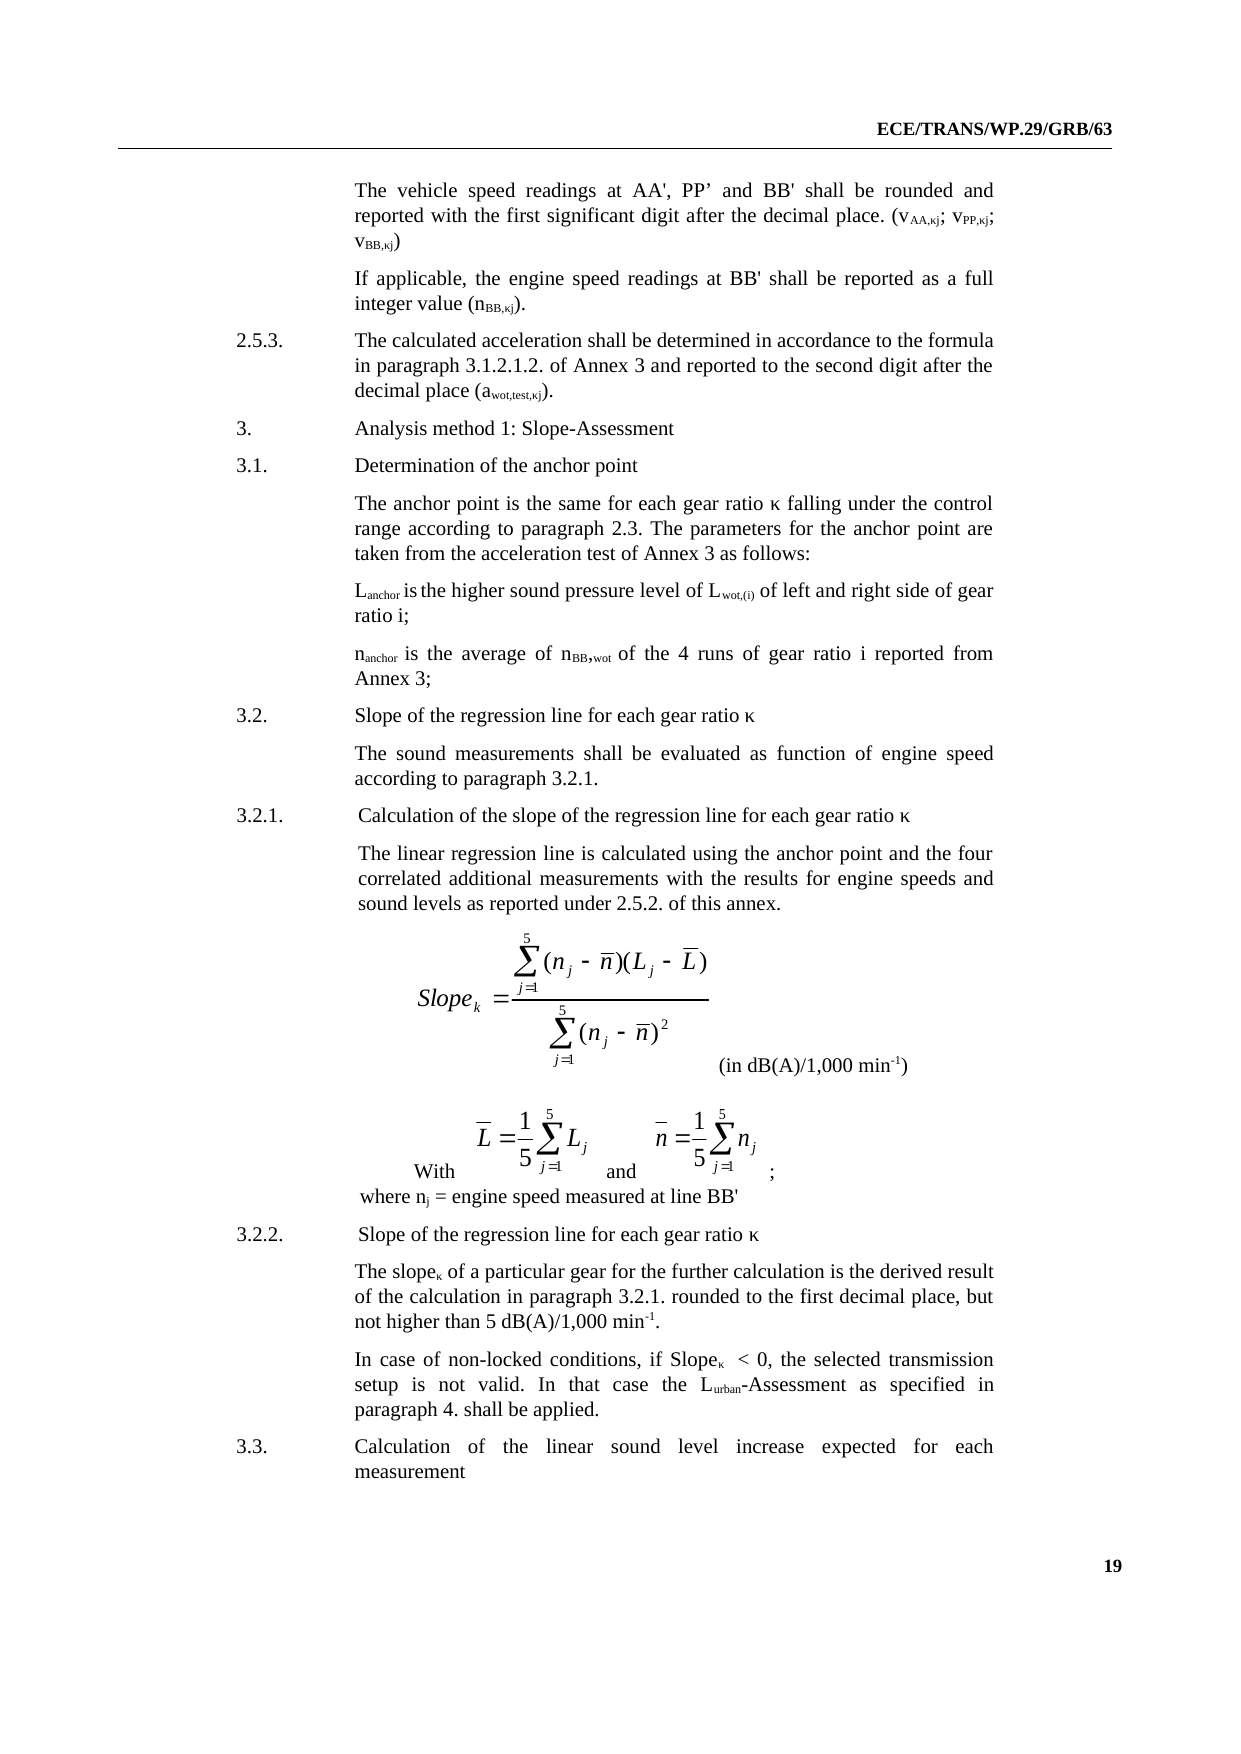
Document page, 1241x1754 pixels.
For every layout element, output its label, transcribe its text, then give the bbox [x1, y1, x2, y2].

text nanchor is the average of nBB,wot of the 4 runs of gear ratio i reported from Annex 3; [354, 640, 994, 690]
text 3.3. Calculation of the linear sound level increase expected for each measurement [236, 1433, 994, 1483]
text 3.2.2. Slope of the regression line for each gear ratio κ [236, 1221, 994, 1246]
text 3.1. Determination of the anchor point [236, 452, 994, 477]
text 3.2. Slope of the regression line for each gear ratio κ [236, 702, 994, 727]
text The vehicle speed readings at AA', PP’ and BB' shall be rounded and reported with the first significant digit after the decimal place. (vAA,κj; vPP,κj; vBB,κj) [354, 177, 994, 252]
text If applicable, the engine speed readings at BB' shall be reported as a full integer value (nBB,κj). [354, 265, 994, 315]
text The sound measurements shall be evaluated as function of engine speed according to paragraph 3.2.1. [354, 740, 994, 790]
text (in dB(A)/1,000 min-1) [358, 927, 1112, 1077]
text 2.5.3. The calculated acceleration shall be determined in accordance to the formula in paragraph 3.1.2.1.2. of Annex 3 and reported to the second digit after the decimal place (awot,test,κj). [236, 327, 994, 402]
text 3.2.1. Calculation of the slope of the regression line for each gear ratio κ [236, 802, 994, 827]
text The anchor point is the same for each gear ratio κ falling under the control range according to paragraph 2.3. The parameters for the anchor point are taken from the acceleration test of Annex 3 as follows: [354, 490, 994, 565]
text With and ; [358, 1102, 1112, 1183]
text In case of non-locked conditions, if Slopeκ < 0, the selected transmission setup is not valid. In that case the Lurban-Assessment as specified in paragraph 4. shall be applied. [354, 1346, 994, 1421]
text 3. Analysis method 1: Slope-Assessment [236, 415, 994, 440]
text where nj = engine speed measured at line BB' [354, 1183, 994, 1208]
text The linear regression line is calculated using the anchor point and the four correlated additional measurements with the results for engine speeds and sound levels as reported under 2.5.2. of this annex. [358, 840, 994, 915]
text Lanchor is the higher sound pressure level of Lwot,(i) of left and right side of gear ratio i; [354, 577, 994, 627]
text The slopeκ of a particular gear for the further calculation is the derived result of the calculation in paragraph 3.2.1. rounded to the first decimal place, but not higher than 5 dB(A)/1,000 min-1. [354, 1258, 994, 1333]
